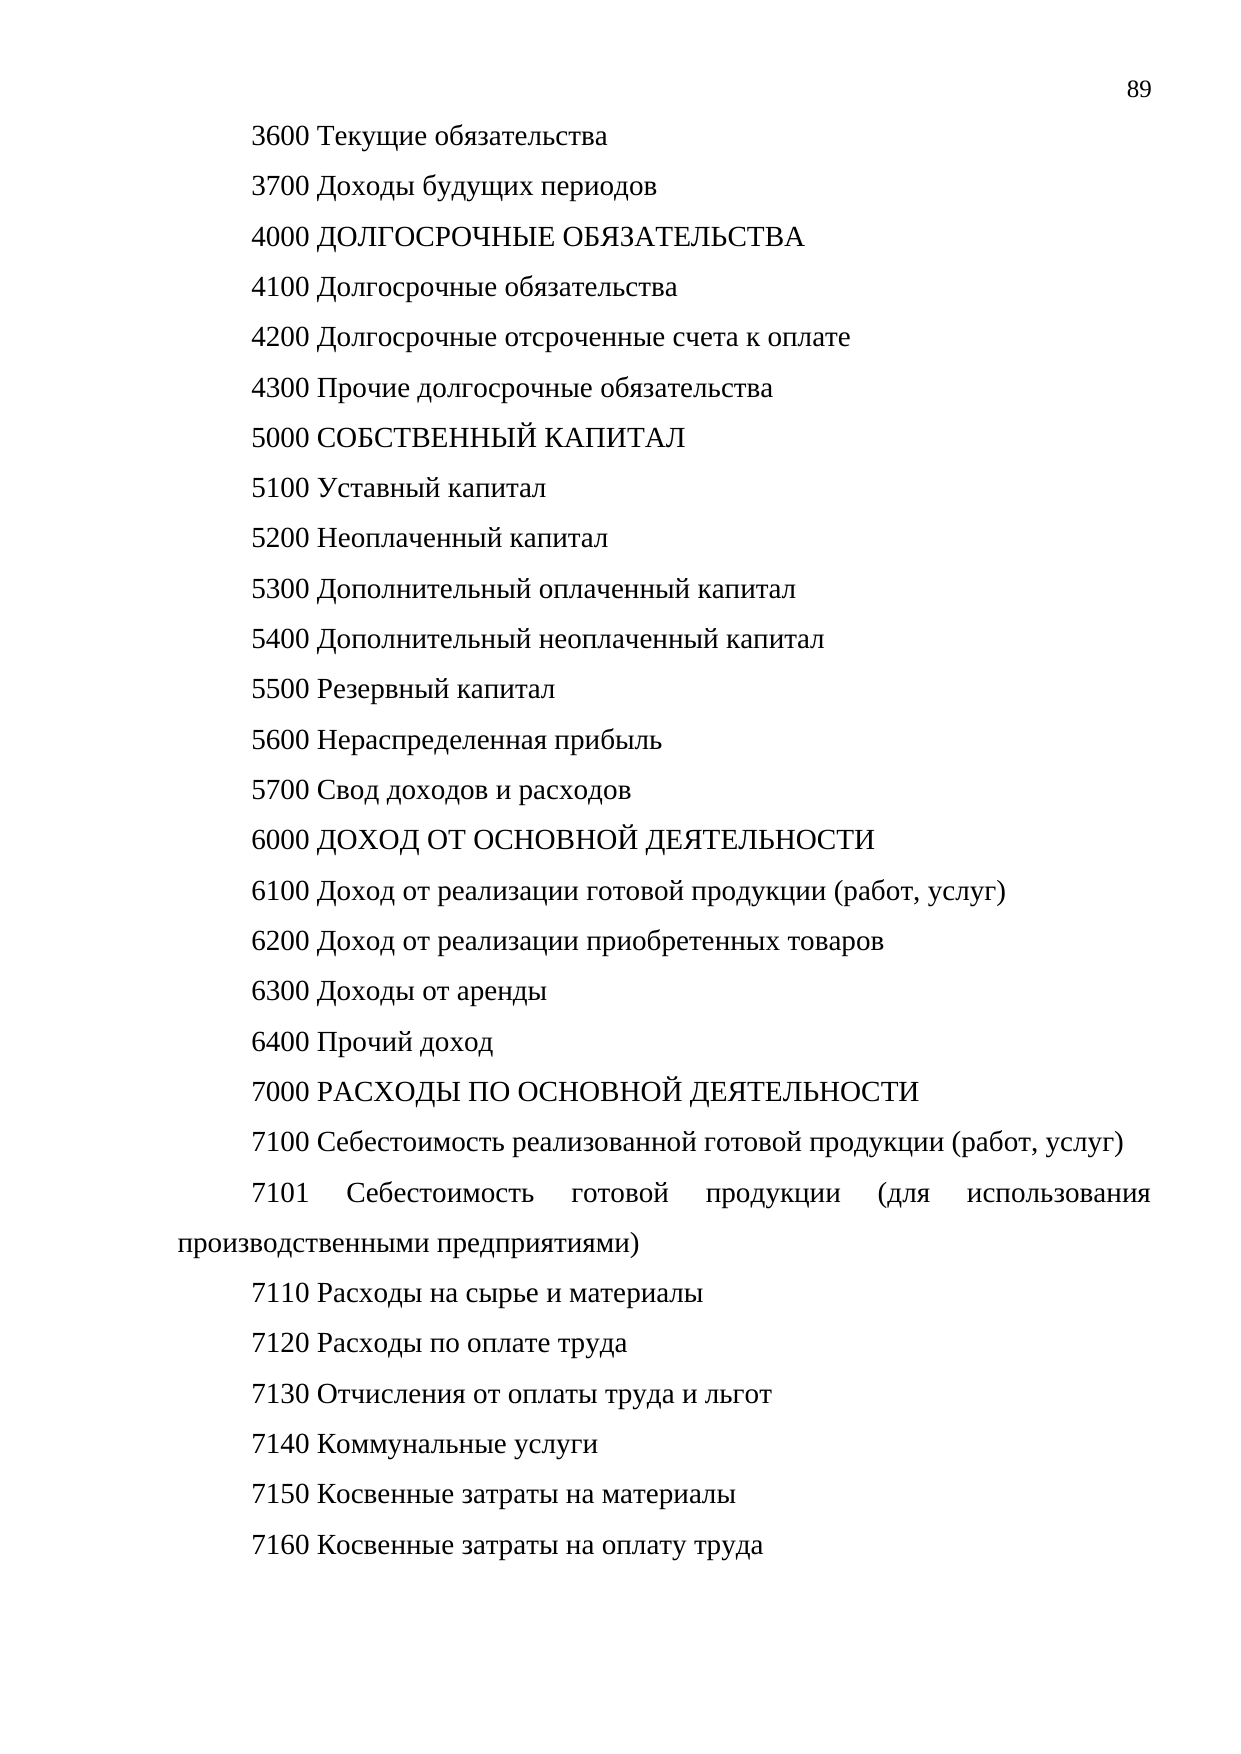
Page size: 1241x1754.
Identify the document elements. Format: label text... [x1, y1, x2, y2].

text 6200 Доход от реализации приобретенных товаров [177, 923, 1152, 957]
text 4200 Долгосрочные отсроченные счета к оплате [177, 319, 1152, 353]
text 7120 Расходы по оплате труда [177, 1326, 1152, 1359]
text 7150 Косвенные затраты на материалы [177, 1477, 1152, 1510]
text 3700 Доходы будущих периодов [177, 168, 1152, 202]
text 6100 Доход от реализации готовой продукции (работ, услуг) [177, 873, 1152, 906]
text 7101 Себестоимость готовой продукции (для использования производственными предприятиями) [177, 1175, 1152, 1258]
text 5400 Дополнительный неоплаченный капитал [177, 621, 1152, 655]
text 5700 Свод доходов и расходов [177, 772, 1152, 806]
text 5500 Резервный капитал [177, 672, 1152, 705]
text 5100 Уставный капитал [177, 470, 1152, 504]
text 4100 Долгосрочные обязательства [177, 269, 1152, 303]
text 6300 Доходы от аренды [177, 973, 1152, 1007]
text 4000 ДОЛГОСРОЧНЫЕ ОБЯЗАТЕЛЬСТВА [177, 219, 1152, 252]
text 7100 Себестоимость реализованной готовой продукции (работ, услуг) [177, 1124, 1152, 1158]
text 7110 Расходы на сырье и материалы [177, 1275, 1152, 1309]
text 7160 Косвенные затраты на оплату труда [177, 1527, 1152, 1560]
text 5300 Дополнительный оплаченный капитал [177, 571, 1152, 604]
text 5600 Нераспределенная прибыль [177, 722, 1152, 755]
text 6000 ДОХОД ОТ ОСНОВНОЙ ДЕЯТЕЛЬНОСТИ [177, 822, 1152, 856]
text 6400 Прочий доход [177, 1024, 1152, 1057]
text 5200 Неоплаченный капитал [177, 521, 1152, 554]
text 3600 Текущие обязательства [177, 118, 1152, 152]
text 5000 СОБСТВЕННЫЙ КАПИТАЛ [177, 420, 1152, 453]
text 7140 Коммунальные услуги [177, 1426, 1152, 1460]
text 7000 РАСХОДЫ ПО ОСНОВНОЙ ДЕЯТЕЛЬНОСТИ [177, 1074, 1152, 1108]
text 7130 Отчисления от оплаты труда и льгот [177, 1376, 1152, 1409]
text 4300 Прочие долгосрочные обязательства [177, 370, 1152, 403]
